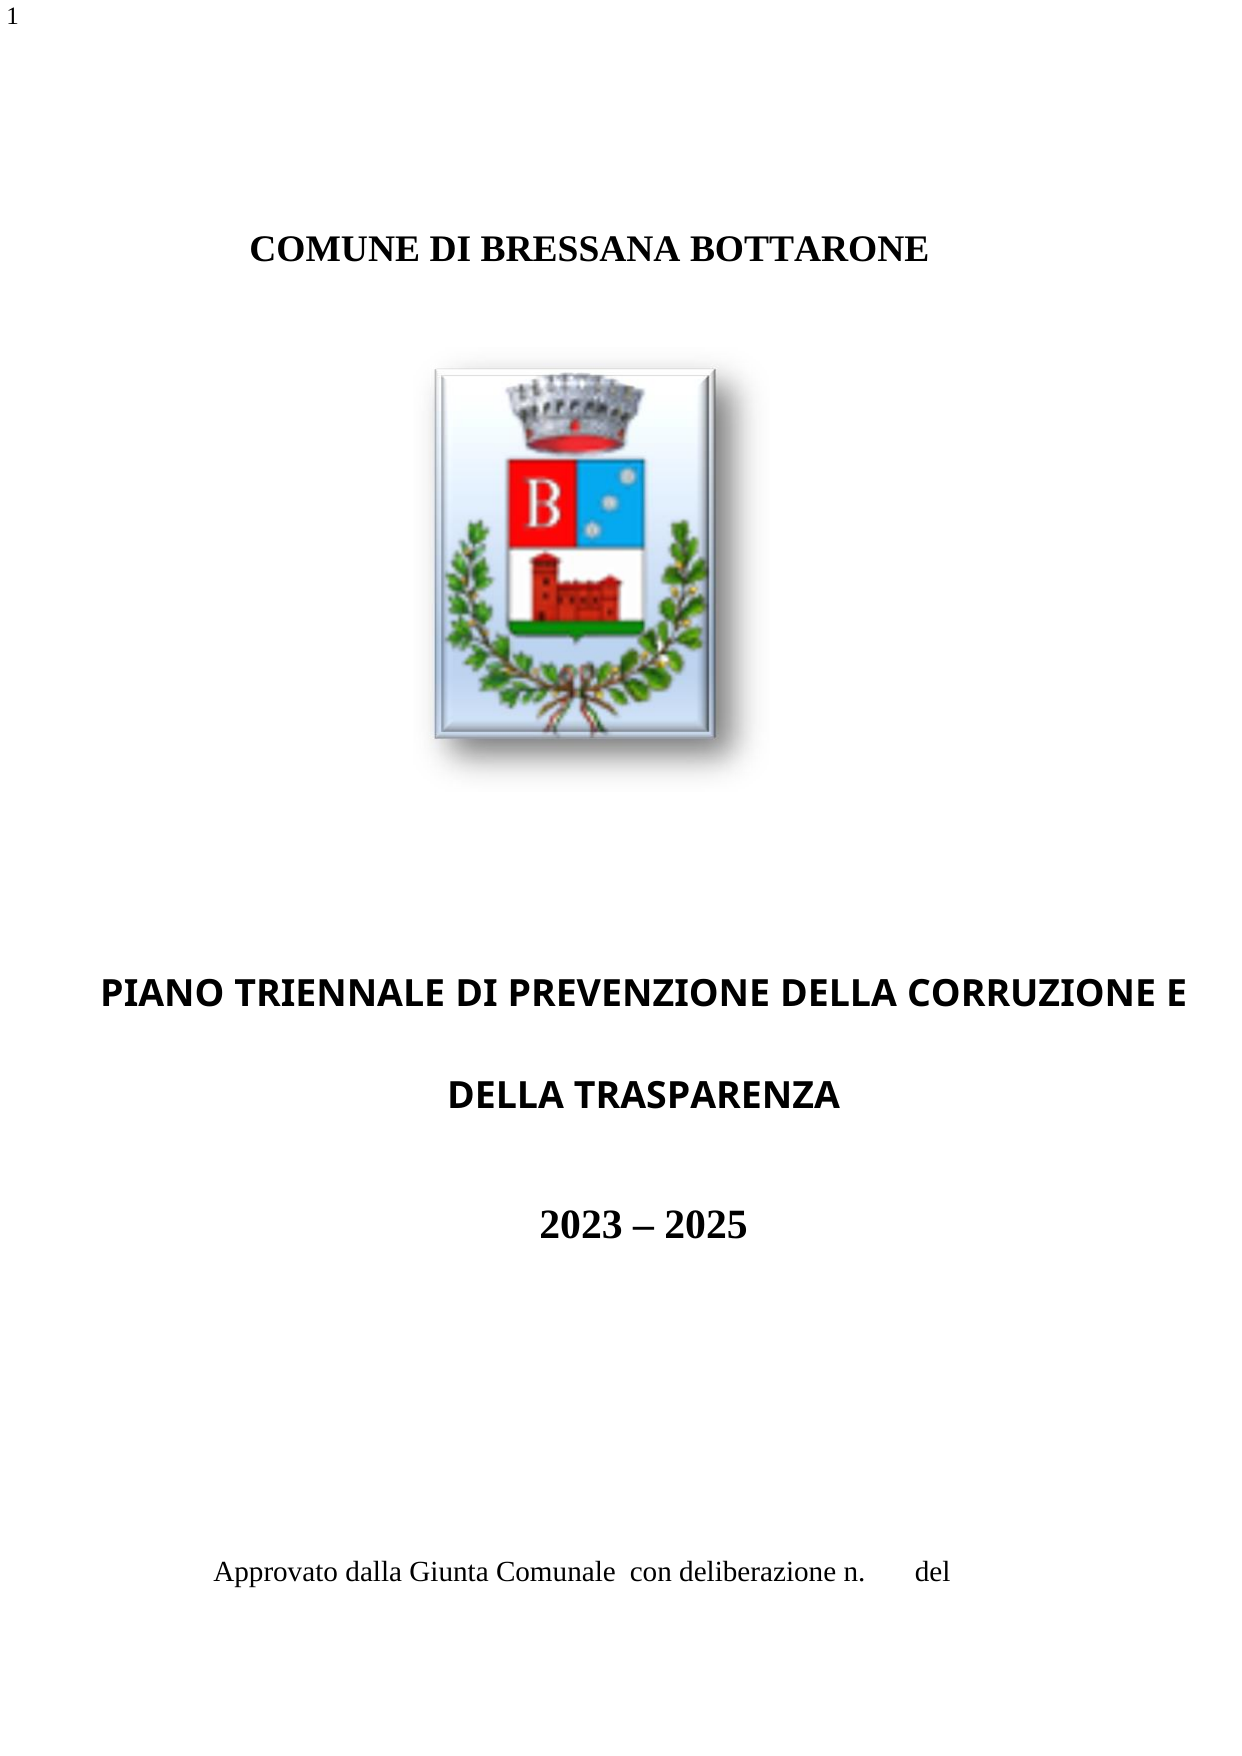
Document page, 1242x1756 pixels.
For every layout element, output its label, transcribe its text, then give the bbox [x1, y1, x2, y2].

text COMUNE DI BRESSANA BOTTARONE [249, 226, 1138, 269]
picture [413, 347, 771, 792]
text Approvato dalla Giunta Comunale con deliberazione n. del [118, 1554, 1138, 1588]
text PIANO TRIENNALE DI PREVENZIONE DELLA CORRUZIONE E DELLA TRASPARENZA [89, 966, 1197, 1119]
title 2023 – 2025 [89, 1199, 1197, 1247]
